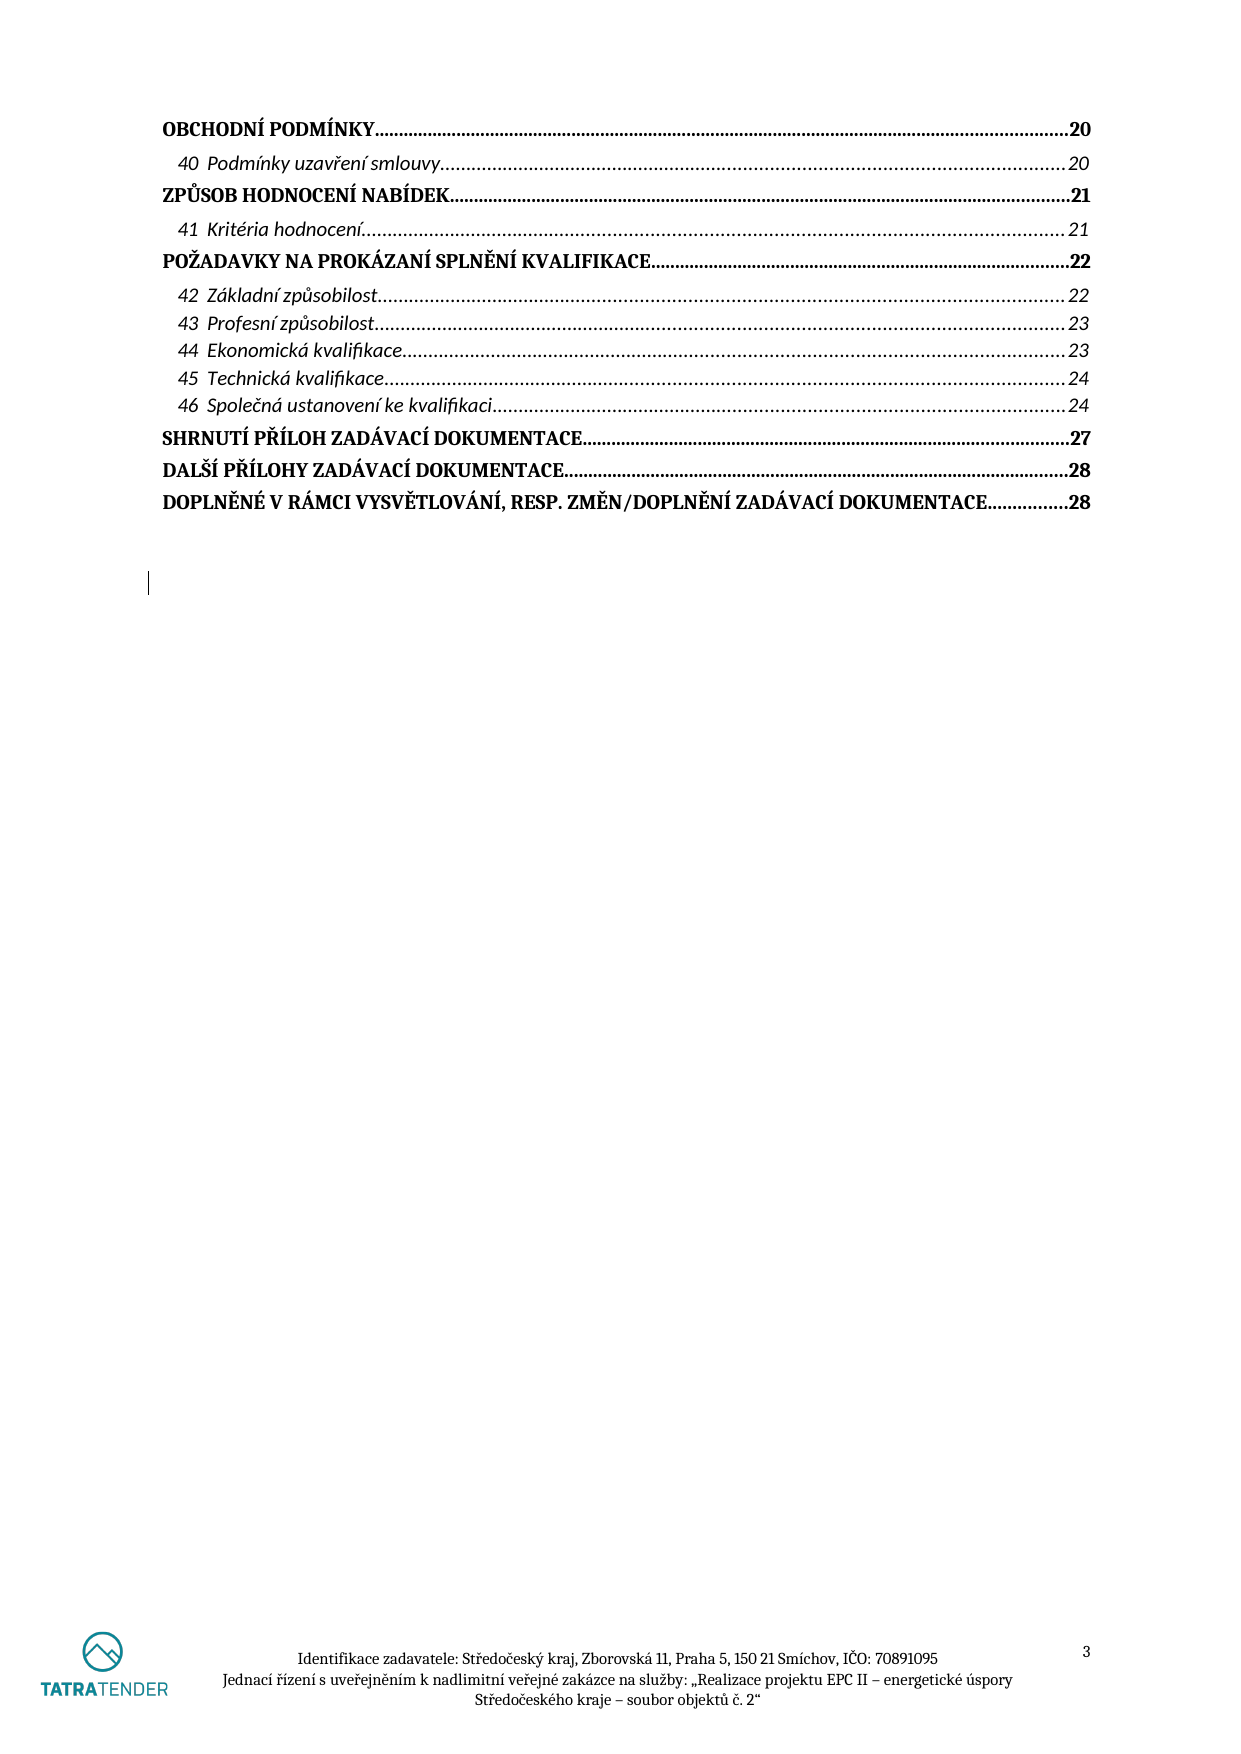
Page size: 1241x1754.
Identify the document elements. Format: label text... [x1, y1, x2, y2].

text 43 Profesní způsobilost 23 [177, 310, 1093, 335]
text Požadavky na prokázaní splnění kvalifikace 22 [162, 250, 1093, 274]
text Obchodní podmínky 20 [162, 118, 1093, 142]
text 46 Společná ustanovení ke kvalifikaci 24 [177, 392, 1093, 418]
text 44 Ekonomická kvalifikace 23 [177, 337, 1093, 363]
text Způsob hodnocení nabídek 21 [162, 184, 1093, 208]
text 41 Kritéria hodnocení 21 [177, 216, 1093, 242]
text 40 Podmínky uzavření smlouvy 20 [177, 150, 1093, 176]
text DALŠÍ PŘÍLOHY ZADÁVACÍ DOKUMENTACE 28 [162, 458, 1093, 482]
text 42 Základní způsobilost 22 [177, 282, 1093, 307]
picture [20, 1621, 188, 1710]
text DOPLNĚNÉ V RÁMCI VYSVĚTLOVÁNÍ, RESP. ZMĚN/DOPLNĚNÍ ZADÁVACÍ DOKUMENTACE 28 [162, 491, 1093, 514]
text 45 Technická kvalifikace 24 [177, 365, 1093, 390]
text SHRNUTÍ PŘÍLOH ZADÁVACÍ DOKUMENTACE 27 [162, 426, 1093, 450]
